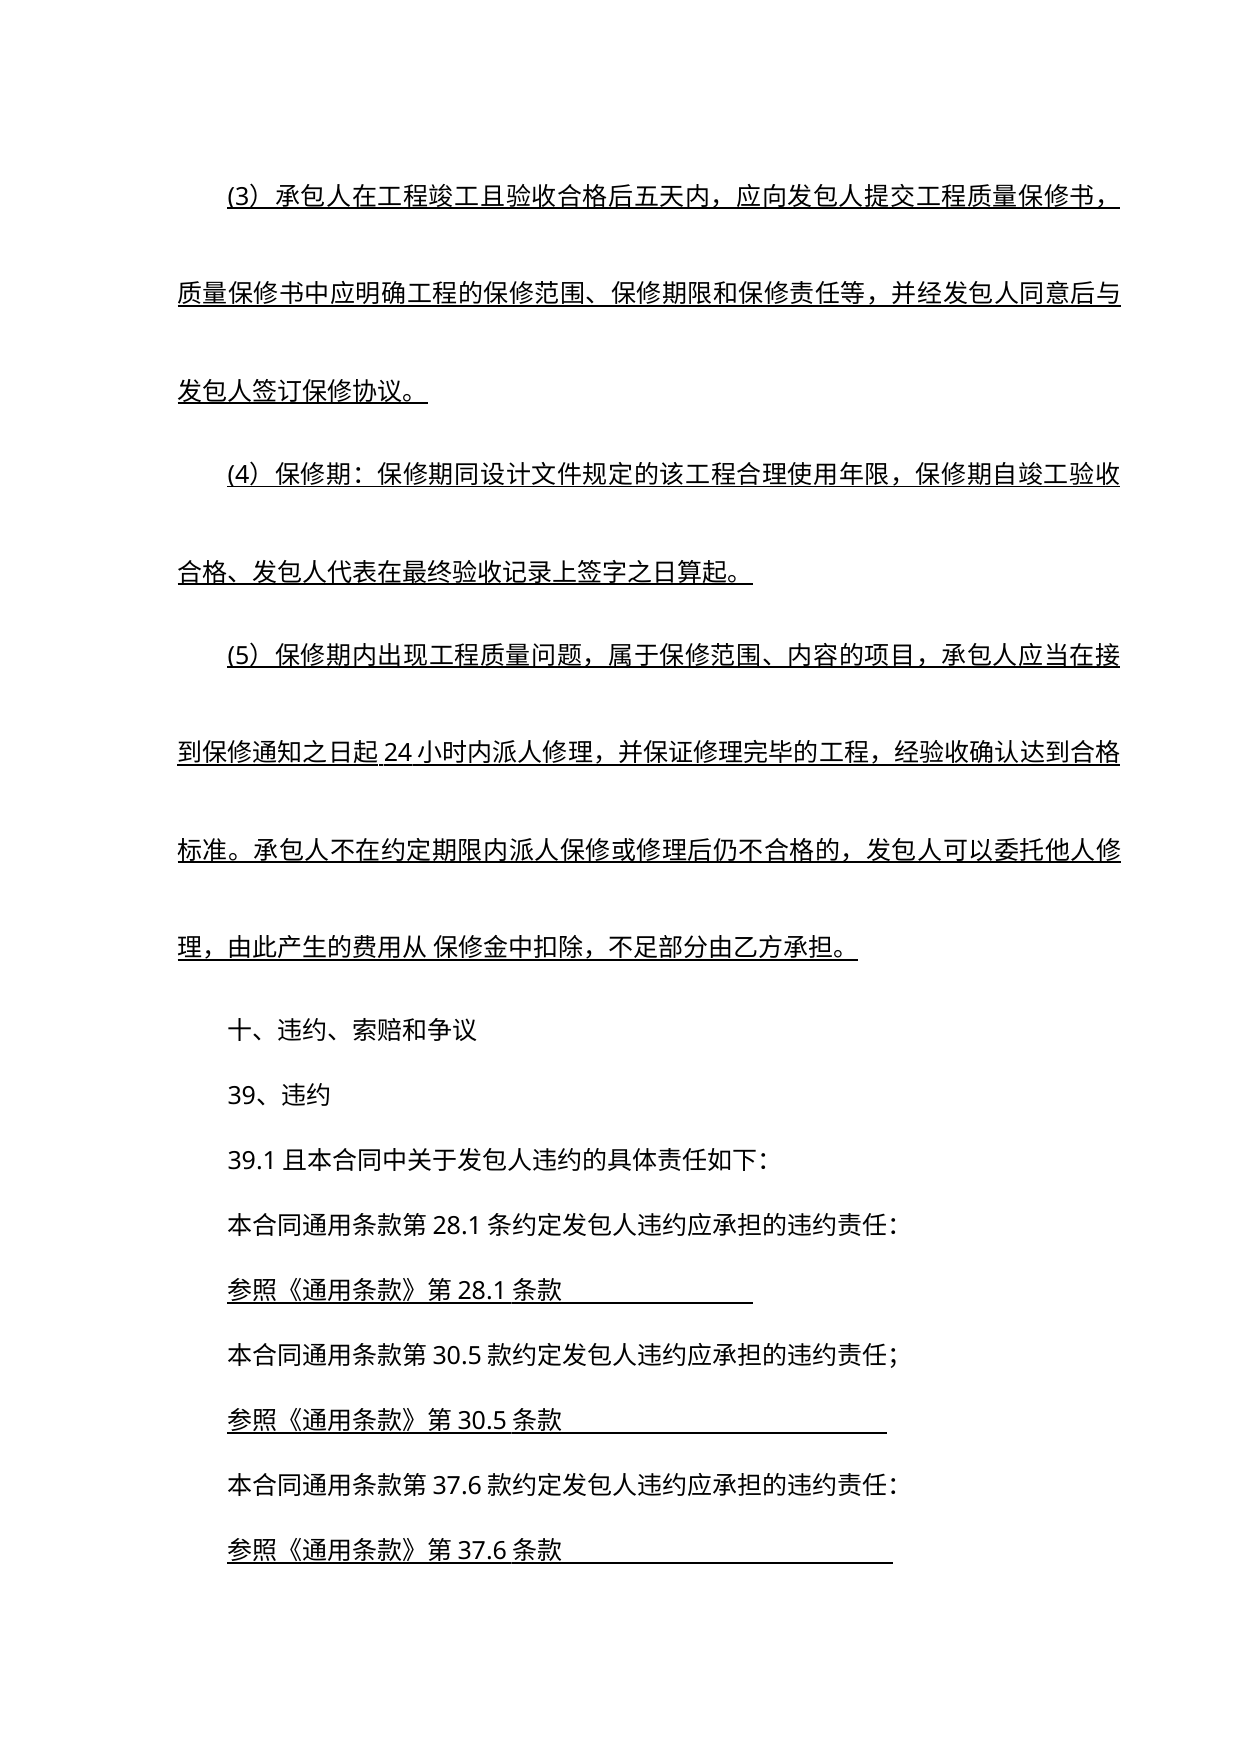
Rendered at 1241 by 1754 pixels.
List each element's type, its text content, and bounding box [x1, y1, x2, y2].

text 39、违约 [177, 1061, 1122, 1126]
text 本合同通用条款第30.5款约定发包人违约应承担的违约责任； [177, 1321, 1122, 1386]
text (3）承包人在工程竣工且验收合格后五天内，应向发包人提交工程质量保修书，质量保修书中应明确工程的保修范围、保修期限和保修责任等，并经发包人同意后与发包人签订保修协议。 [177, 162, 1122, 422]
text (5）保修期内出现工程质量问题，属于保修范围、内容的项目，承包人应当在接到保修通知之日起24小时内派人修理，并保证修理完毕的工程，经验收确认达到合格标准。承包人不在约定期限内派人保修或修理后仍不合格的，发包人可以委托他人修理，由此产生的费用从 保修金中扣除，不足部分由乙方承担。 [177, 621, 1122, 978]
text 十、违约、索赔和争议 [177, 996, 1122, 1061]
text 参照《通用条款》第30.5条款 [177, 1386, 1122, 1451]
text (4）保修期：保修期同设计文件规定的该工程合理使用年限，保修期自竣工验收合格、发包人代表在最终验收记录上签字之日算起。 [177, 440, 1122, 603]
text 本合同通用条款第28.1条约定发包人违约应承担的违约责任： [177, 1191, 1122, 1256]
text 39.1且本合同中关于发包人违约的具体责任如下： [177, 1126, 1122, 1191]
text 参照《通用条款》第37.6条款 [177, 1516, 1122, 1581]
text 本合同通用条款第37.6款约定发包人违约应承担的违约责任： [177, 1451, 1122, 1516]
text 参照《通用条款》第28.1条款 [177, 1256, 1122, 1321]
